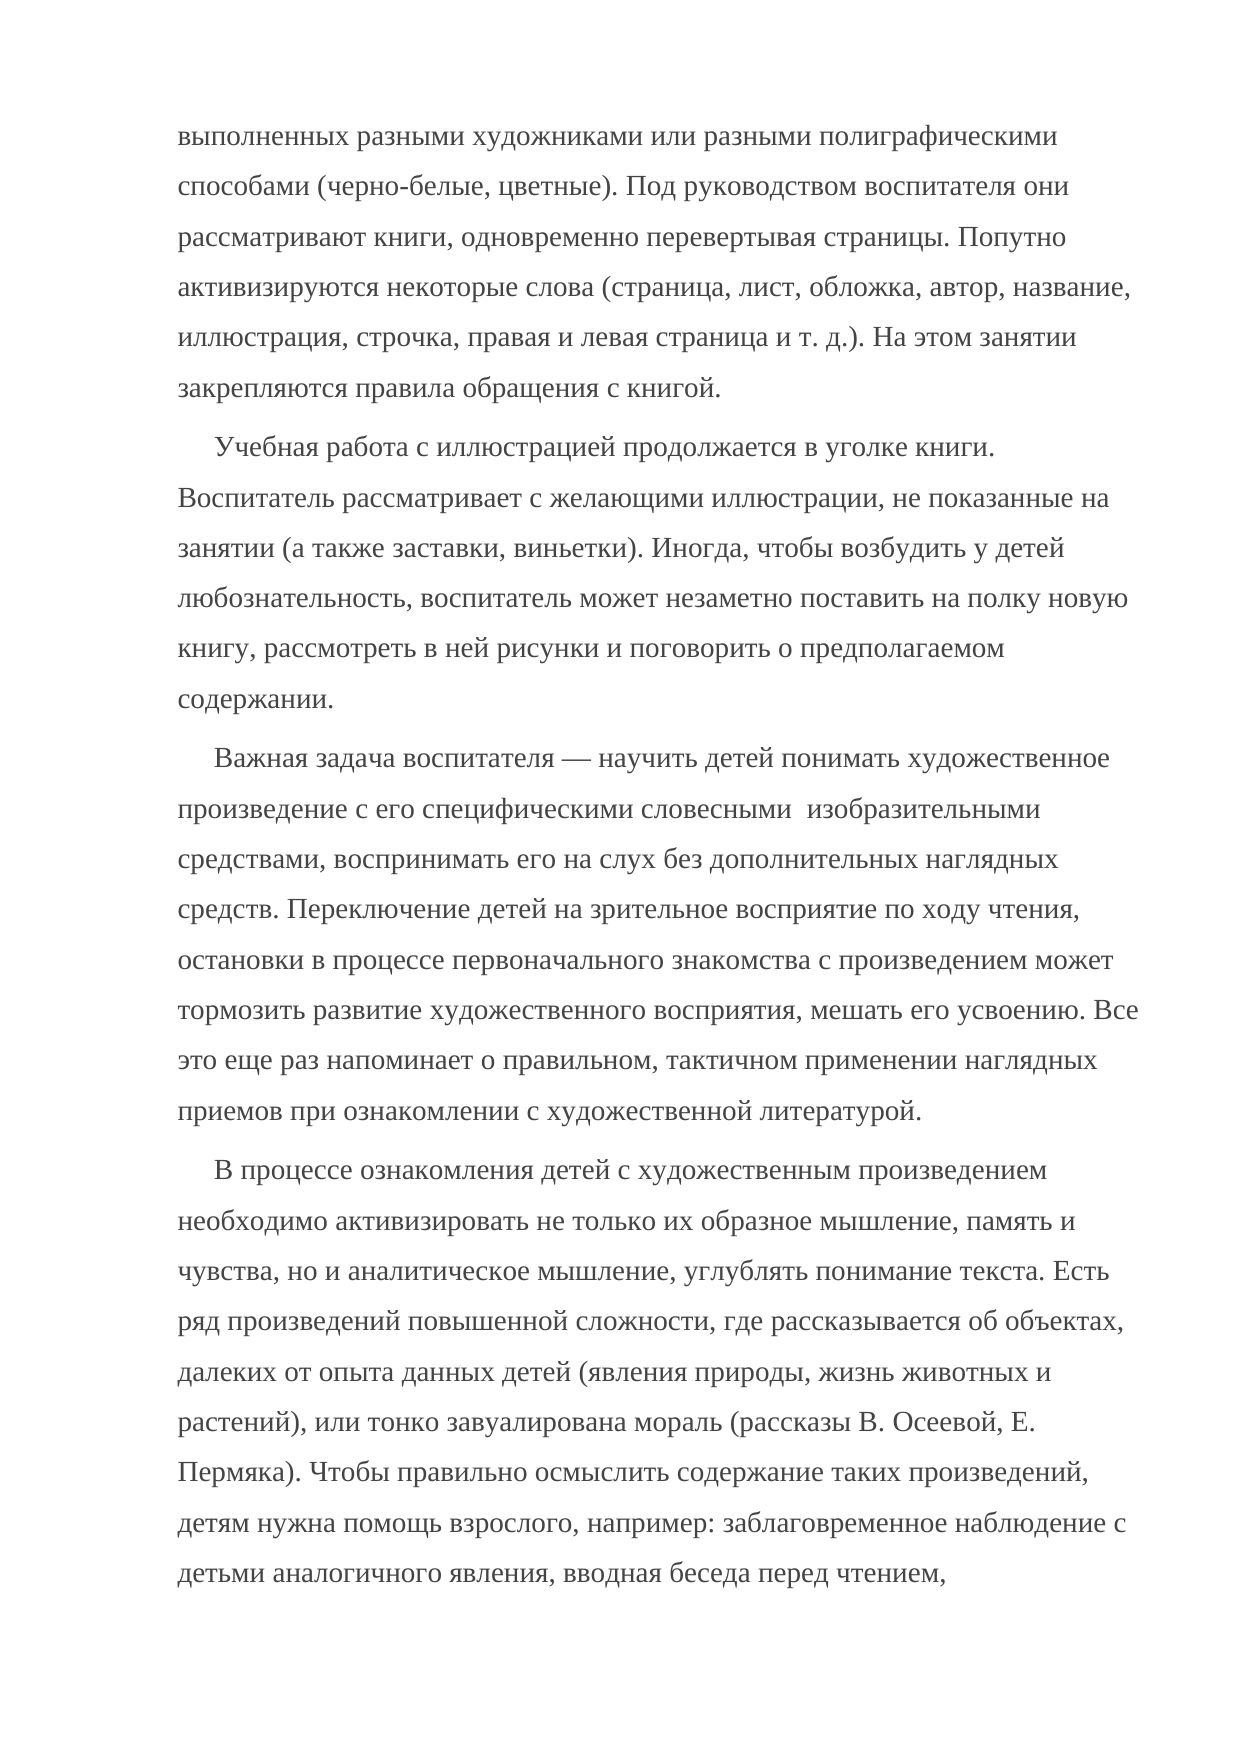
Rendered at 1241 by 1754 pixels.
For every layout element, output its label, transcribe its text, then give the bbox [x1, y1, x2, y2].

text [177, 1152, 1152, 1588]
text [177, 118, 1152, 403]
text Важная задача воспитателя — научить детей понимать художественное произведение с его специфическими словесными изобразительными средствами, воспринимать его на слух без дополнительных наглядных средств. Переключение детей на зрительное восприятие по ходу чтения, остановки в процессе первоначального знакомства с произведением может тормозить развитие художественного восприятия, мешать его усвоению. Все это еще раз напоминает о правильном, тактичном применении наглядных приемов при ознакомлении с художественной литературой. [177, 741, 1152, 1126]
text Учебная работа с иллюстрацией продолжается в уголке книги. Воспитатель рассматривает с желающими иллюстрации, не показанные на занятии (а также заставки, виньетки). Иногда, чтобы возбудить у детей любознательность, воспитатель может незаметно поставить на полку новую книгу, рассмотреть в ней рисунки и поговорить о предполагаемом содержании. [177, 429, 1152, 714]
